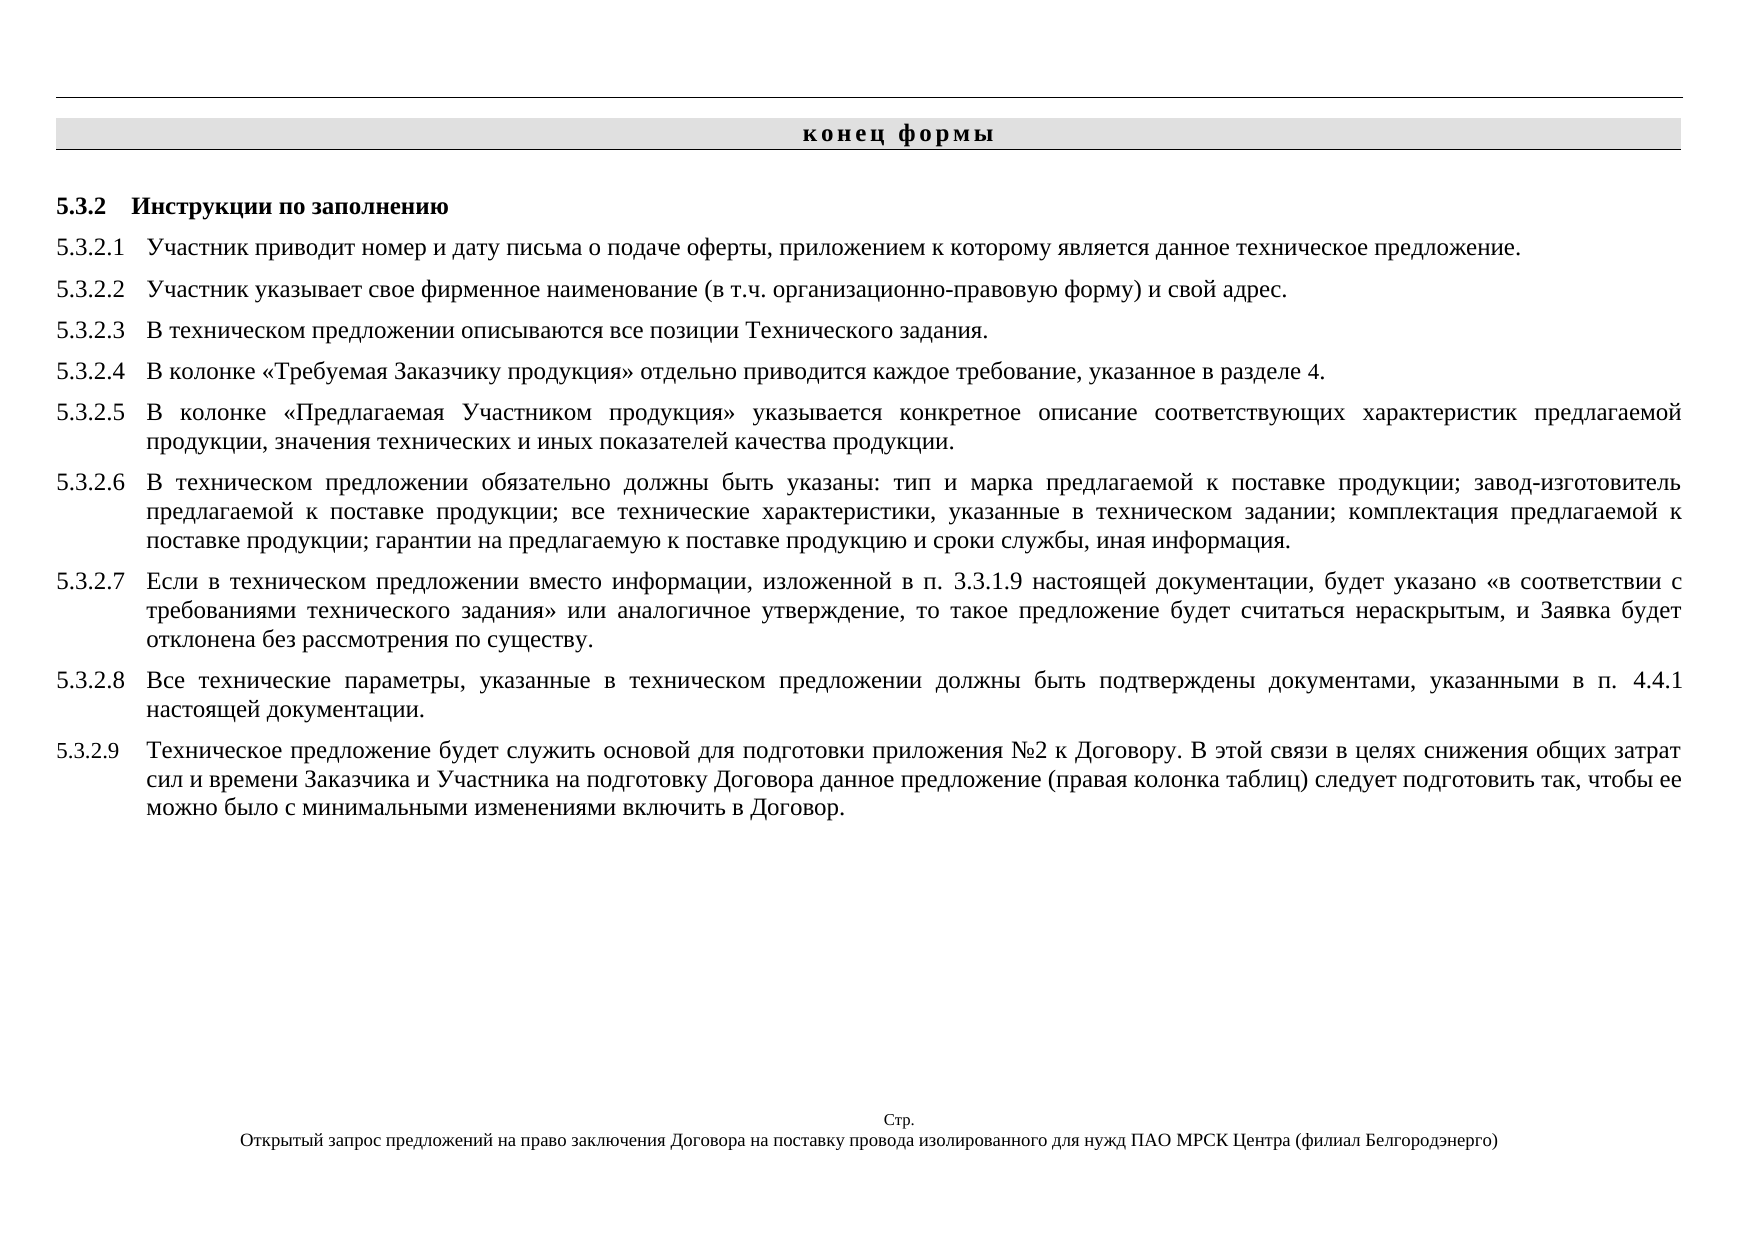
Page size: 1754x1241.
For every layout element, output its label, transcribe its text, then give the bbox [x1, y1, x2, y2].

text конец формы [56, 118, 1681, 149]
list Участник приводит номер и дату письма о подаче оферты, приложением к которому является данное техническое предложение. [56, 232, 1683, 261]
list В техническом предложении обязательно должны быть указаны: тип и марка предлагаемой к поставке продукции; завод-изготовитель предлагаемой к поставке продукции; все технические характеристики, указанные в техническом задании; комплектация предлагаемой к поставке продукции; гарантии на предлагаемую к поставке продукцию и сроки службы, иная информация. [56, 467, 1683, 554]
list В техническом предложении описываются все позиции Технического задания. [56, 315, 1683, 344]
subtitle Инструкции по заполнению [56, 191, 1683, 220]
list Участник указывает свое фирменное наименование (в т.ч. организационно-правовую форму) и свой адрес. [56, 274, 1683, 302]
list Техническое предложение будет служить основой для подготовки приложения №2 к Договору. В этой связи в целях снижения общих затрат сил и времени Заказчика и Участника на подготовку Договора данное предложение (правая колонка таблиц) следует подготовить так, чтобы ее можно было с минимальными изменениями включить в Договор. [56, 735, 1683, 821]
list В колонке «Предлагаемая Участником продукция» указывается конкретное описание соответствующих характеристик предлагаемой продукции, значения технических и иных показателей качества продукции. [56, 397, 1683, 455]
